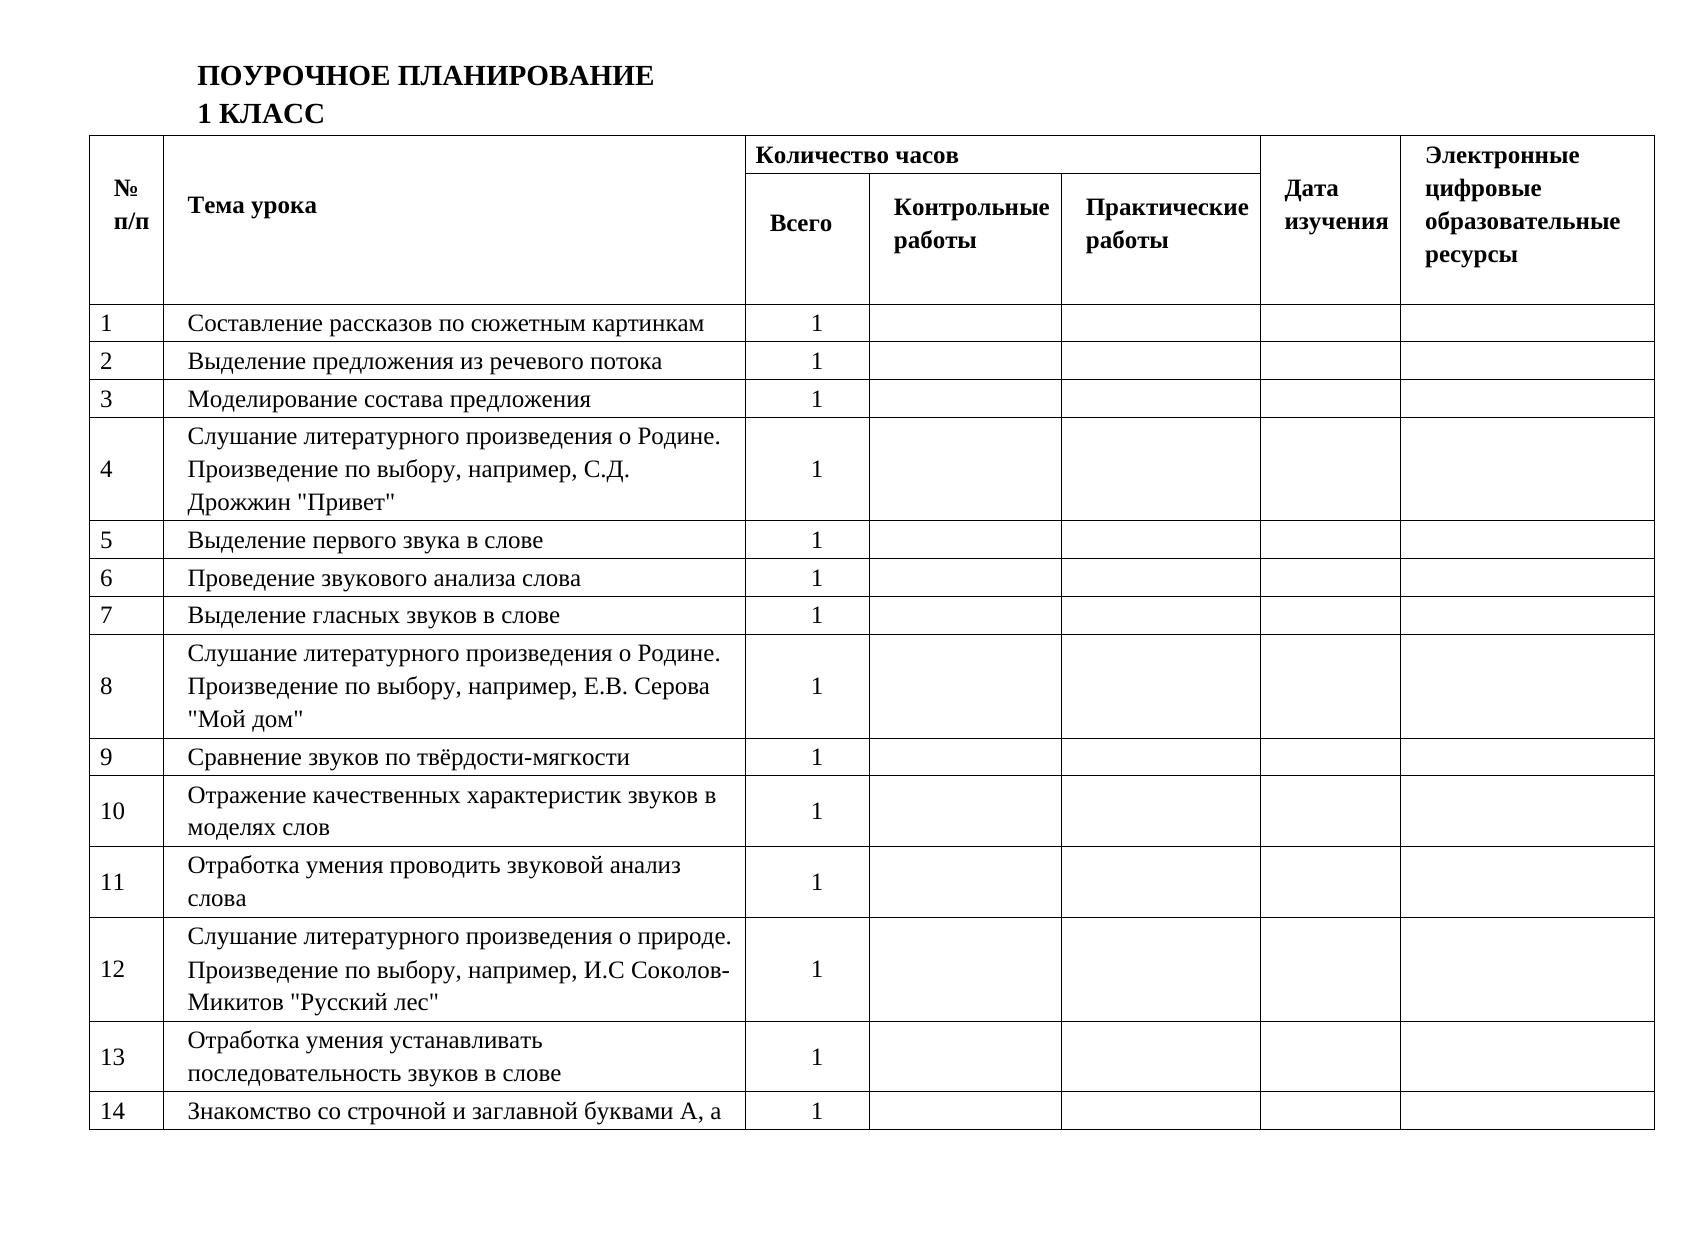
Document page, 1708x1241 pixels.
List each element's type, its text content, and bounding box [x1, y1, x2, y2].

table_cell [1261, 1022, 1400, 1091]
table_cell [1261, 559, 1400, 596]
table_cell [870, 380, 1061, 417]
table_cell 4 [90, 418, 163, 520]
table_header Количество часов [746, 136, 1260, 173]
table_cell 1 [746, 847, 869, 917]
table_cell [1401, 1092, 1654, 1129]
table_cell Знакомство со строчной и заглавной буквами А, а [164, 1092, 745, 1129]
table_cell [1401, 380, 1654, 417]
table_cell [1261, 1092, 1400, 1129]
table_cell [1062, 521, 1260, 558]
table_cell [1261, 847, 1400, 917]
table_cell [1062, 380, 1260, 417]
table_header Тема урока [164, 136, 745, 303]
table_cell [870, 418, 1061, 520]
table_cell [870, 739, 1061, 775]
table_cell Выделение первого звука в слове [164, 521, 745, 558]
table_cell [1401, 559, 1654, 596]
table_cell 1 [746, 418, 869, 520]
table_cell Выделение предложения из речевого потока [164, 342, 745, 379]
table_cell [870, 918, 1061, 1021]
table_cell 11 [90, 847, 163, 917]
table_cell [1062, 1022, 1260, 1091]
table_cell 1 [746, 559, 869, 596]
table_cell [1261, 739, 1400, 775]
table_cell [1261, 521, 1400, 558]
table_cell 9 [90, 739, 163, 775]
table_cell 1 [746, 342, 869, 379]
table_cell 2 [90, 342, 163, 379]
table_cell [1401, 847, 1654, 917]
table_cell [870, 847, 1061, 917]
table_cell Слушание литературного произведения о природе. Произведение по выбору, например, И.С Соколов- Микитов "Русский лес" [164, 918, 745, 1021]
table_cell [1261, 918, 1400, 1021]
table_cell Отражение качественных характеристик звуков в моделях слов [164, 776, 745, 846]
table_cell 1 [746, 597, 869, 633]
table_cell Контрольные работы [870, 174, 1061, 303]
table_cell [870, 597, 1061, 633]
table_cell [1261, 342, 1400, 379]
table_cell 5 [90, 521, 163, 558]
table_cell 1 [746, 305, 869, 341]
table_cell [1401, 776, 1654, 846]
table_cell Выделение гласных звуков в слове [164, 597, 745, 633]
table_cell [1062, 635, 1260, 737]
table_cell 1 [746, 918, 869, 1021]
table_cell [1062, 739, 1260, 775]
table_cell 8 [90, 635, 163, 737]
table_cell [870, 521, 1061, 558]
table_cell [1401, 918, 1654, 1021]
table_cell [1261, 635, 1400, 737]
table_cell 1 [746, 776, 869, 846]
table_cell Всего [746, 174, 869, 303]
table_cell [1261, 597, 1400, 633]
table_cell 1 [746, 635, 869, 737]
table_cell 3 [90, 380, 163, 417]
table_cell 1 [746, 380, 869, 417]
table_cell [1401, 342, 1654, 379]
table_cell 14 [90, 1092, 163, 1129]
table_cell [1062, 559, 1260, 596]
table_cell [870, 559, 1061, 596]
table_cell Отработка умения проводить звуковой анализ слова [164, 847, 745, 917]
table_cell [1062, 918, 1260, 1021]
table_cell [1401, 305, 1654, 341]
table_cell [1401, 418, 1654, 520]
table_cell Слушание литературного произведения о Родине. Произведение по выбору, например, С.Д. Дрожжин "Привет" [164, 418, 745, 520]
table_cell [1261, 380, 1400, 417]
table_cell [1062, 305, 1260, 341]
text ПОУРОЧНОЕ ПЛАНИРОВАНИЕ 1 КЛАСС [197, 58, 657, 130]
table_cell [1261, 305, 1400, 341]
table_cell [1062, 597, 1260, 633]
table_cell [1062, 1092, 1260, 1129]
table_cell [870, 635, 1061, 737]
table_header № п/п [90, 136, 163, 303]
table_cell [870, 305, 1061, 341]
table_cell 1 [746, 1092, 869, 1129]
table_cell [1062, 847, 1260, 917]
table_cell [1401, 635, 1654, 737]
table_cell 10 [90, 776, 163, 846]
table_cell Сравнение звуков по твёрдости-мягкости [164, 739, 745, 775]
table_cell 12 [90, 918, 163, 1021]
table_header Дата изучения [1261, 136, 1400, 303]
table_cell [1401, 597, 1654, 633]
table_cell 13 [90, 1022, 163, 1091]
table_cell [1062, 418, 1260, 520]
table_cell Составление рассказов по сюжетным картинкам [164, 305, 745, 341]
table_cell [1062, 342, 1260, 379]
table_cell Слушание литературного произведения о Родине. Произведение по выбору, например, Е.В. Серова "Мой дом" [164, 635, 745, 737]
table_cell [870, 1022, 1061, 1091]
table_cell Проведение звукового анализа слова [164, 559, 745, 596]
table_cell 1 [746, 739, 869, 775]
table_cell [1401, 739, 1654, 775]
table_cell [1401, 1022, 1654, 1091]
table_cell [1401, 521, 1654, 558]
table_cell 7 [90, 597, 163, 633]
table_header Электронные цифровые образовательные ресурсы [1401, 136, 1654, 303]
table_cell 1 [90, 305, 163, 341]
table_cell 6 [90, 559, 163, 596]
table_cell Отработка умения устанавливать последовательность звуков в слове [164, 1022, 745, 1091]
table_cell [870, 342, 1061, 379]
table_cell Моделирование состава предложения [164, 380, 745, 417]
table_cell [870, 1092, 1061, 1129]
table_cell [870, 776, 1061, 846]
table_cell [1062, 776, 1260, 846]
table_cell 1 [746, 521, 869, 558]
table_cell [1261, 418, 1400, 520]
table_cell Практические работы [1062, 174, 1260, 303]
table_cell [1261, 776, 1400, 846]
table_cell 1 [746, 1022, 869, 1091]
